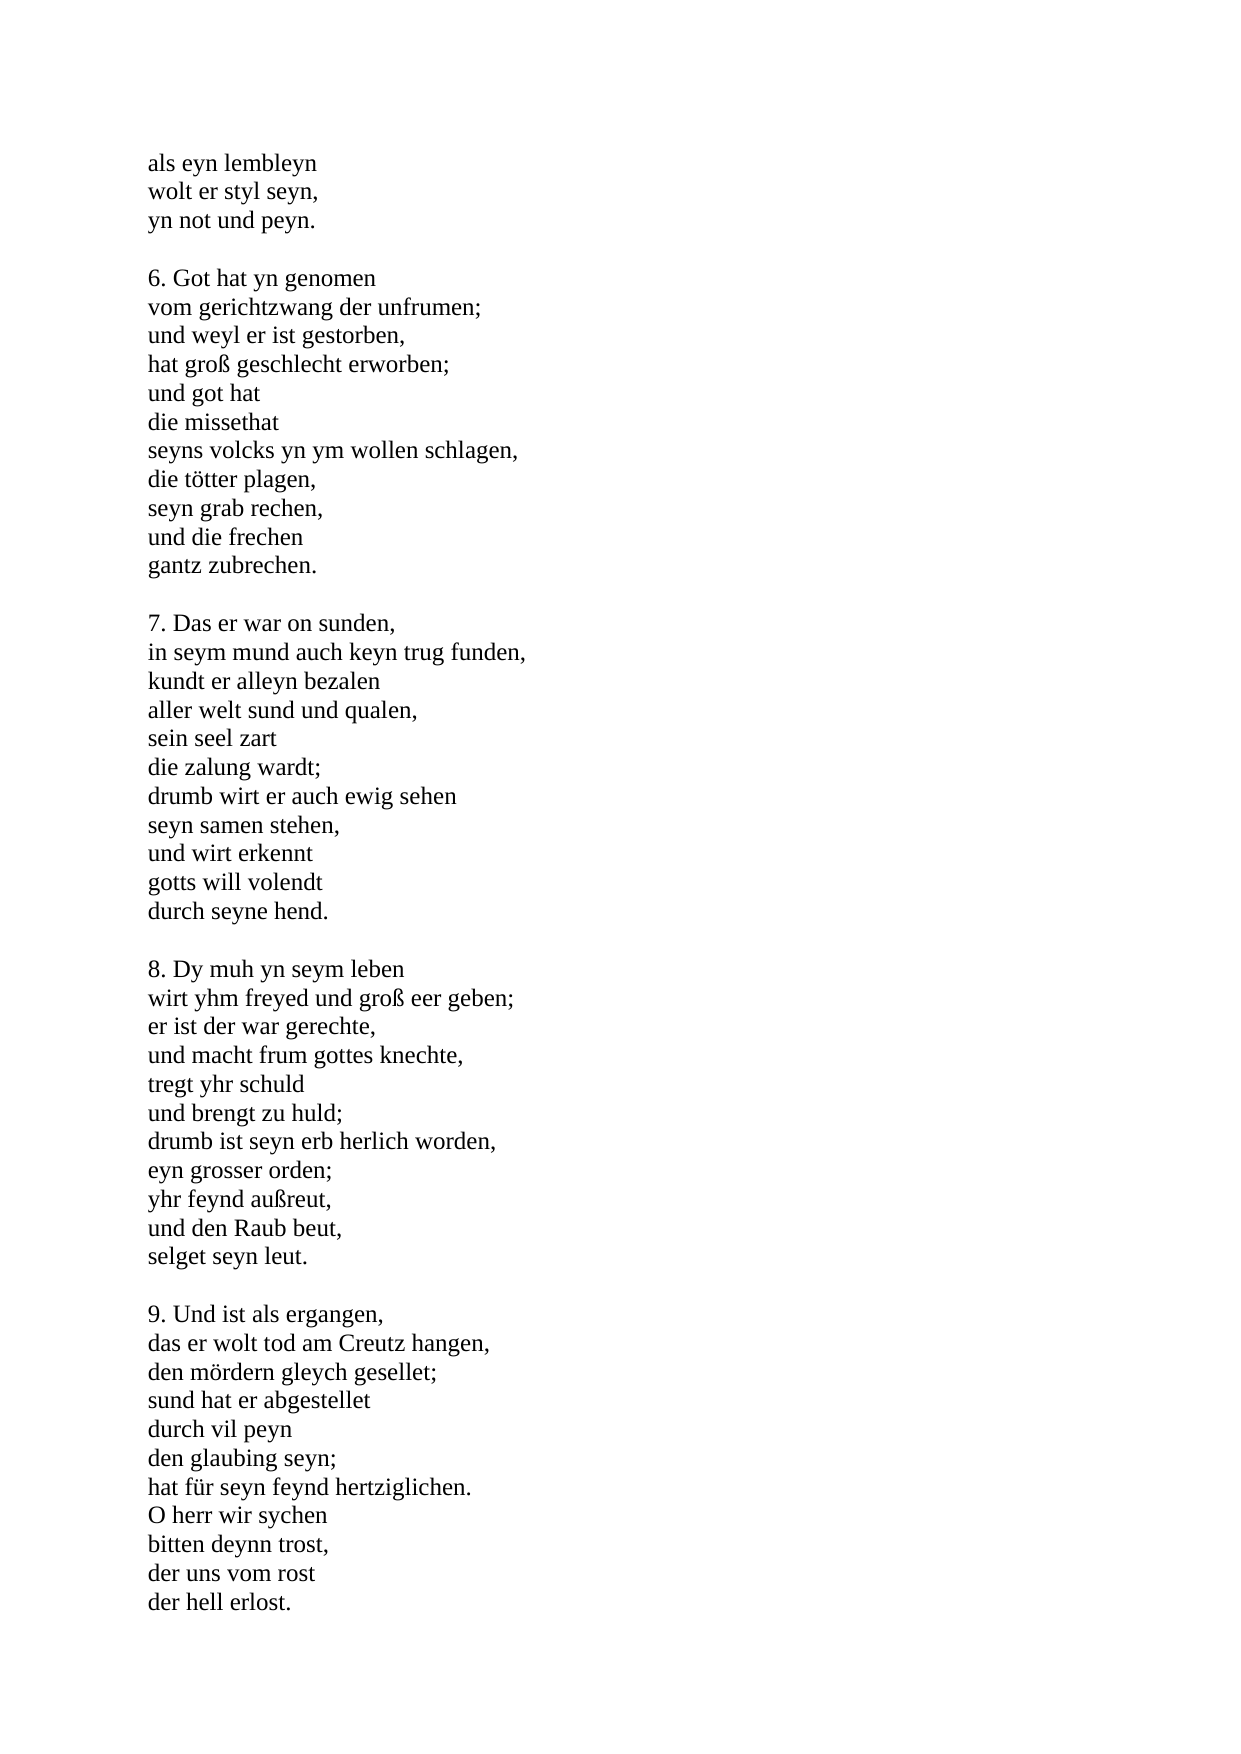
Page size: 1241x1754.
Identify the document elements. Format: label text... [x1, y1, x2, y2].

text 6. Got hat yn genomen vom gerichtzwang der unfrumen; und weyl er ist gestorben, hat groß geschlecht erworben; und got hat die missethat seyns volcks yn ym wollen schlagen, die tötter plagen, seyn grab rechen, und die frechen gantz zubrechen. [148, 263, 1093, 579]
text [148, 148, 1093, 234]
text 7. Das er war on sunden, in seym mund auch keyn trug funden, kundt er alleyn bezalen aller welt sund und qualen, sein seel zart die zalung wardt; drumb wirt er auch ewig sehen seyn samen stehen, und wirt erkennt gotts will volendt durch seyne hend. [148, 608, 1093, 925]
text 9. Und ist als ergangen, das er wolt tod am Creutz hangen, den mördern gleych gesellet; sund hat er abgestellet durch vil peyn den glaubing seyn; hat für seyn feynd hertziglichen. O herr wir sychen bitten deynn trost, der uns vom rost der hell erlost. [148, 1299, 1093, 1616]
text 8. Dy muh yn seym leben wirt yhm freyed und groß eer geben; er ist der war gerechte, und macht frum gottes knechte, tregt yhr schuld und brengt zu huld; drumb ist seyn erb herlich worden, eyn grosser orden; yhr feynd außreut, und den Raub beut, selget seyn leut. [148, 954, 1093, 1270]
